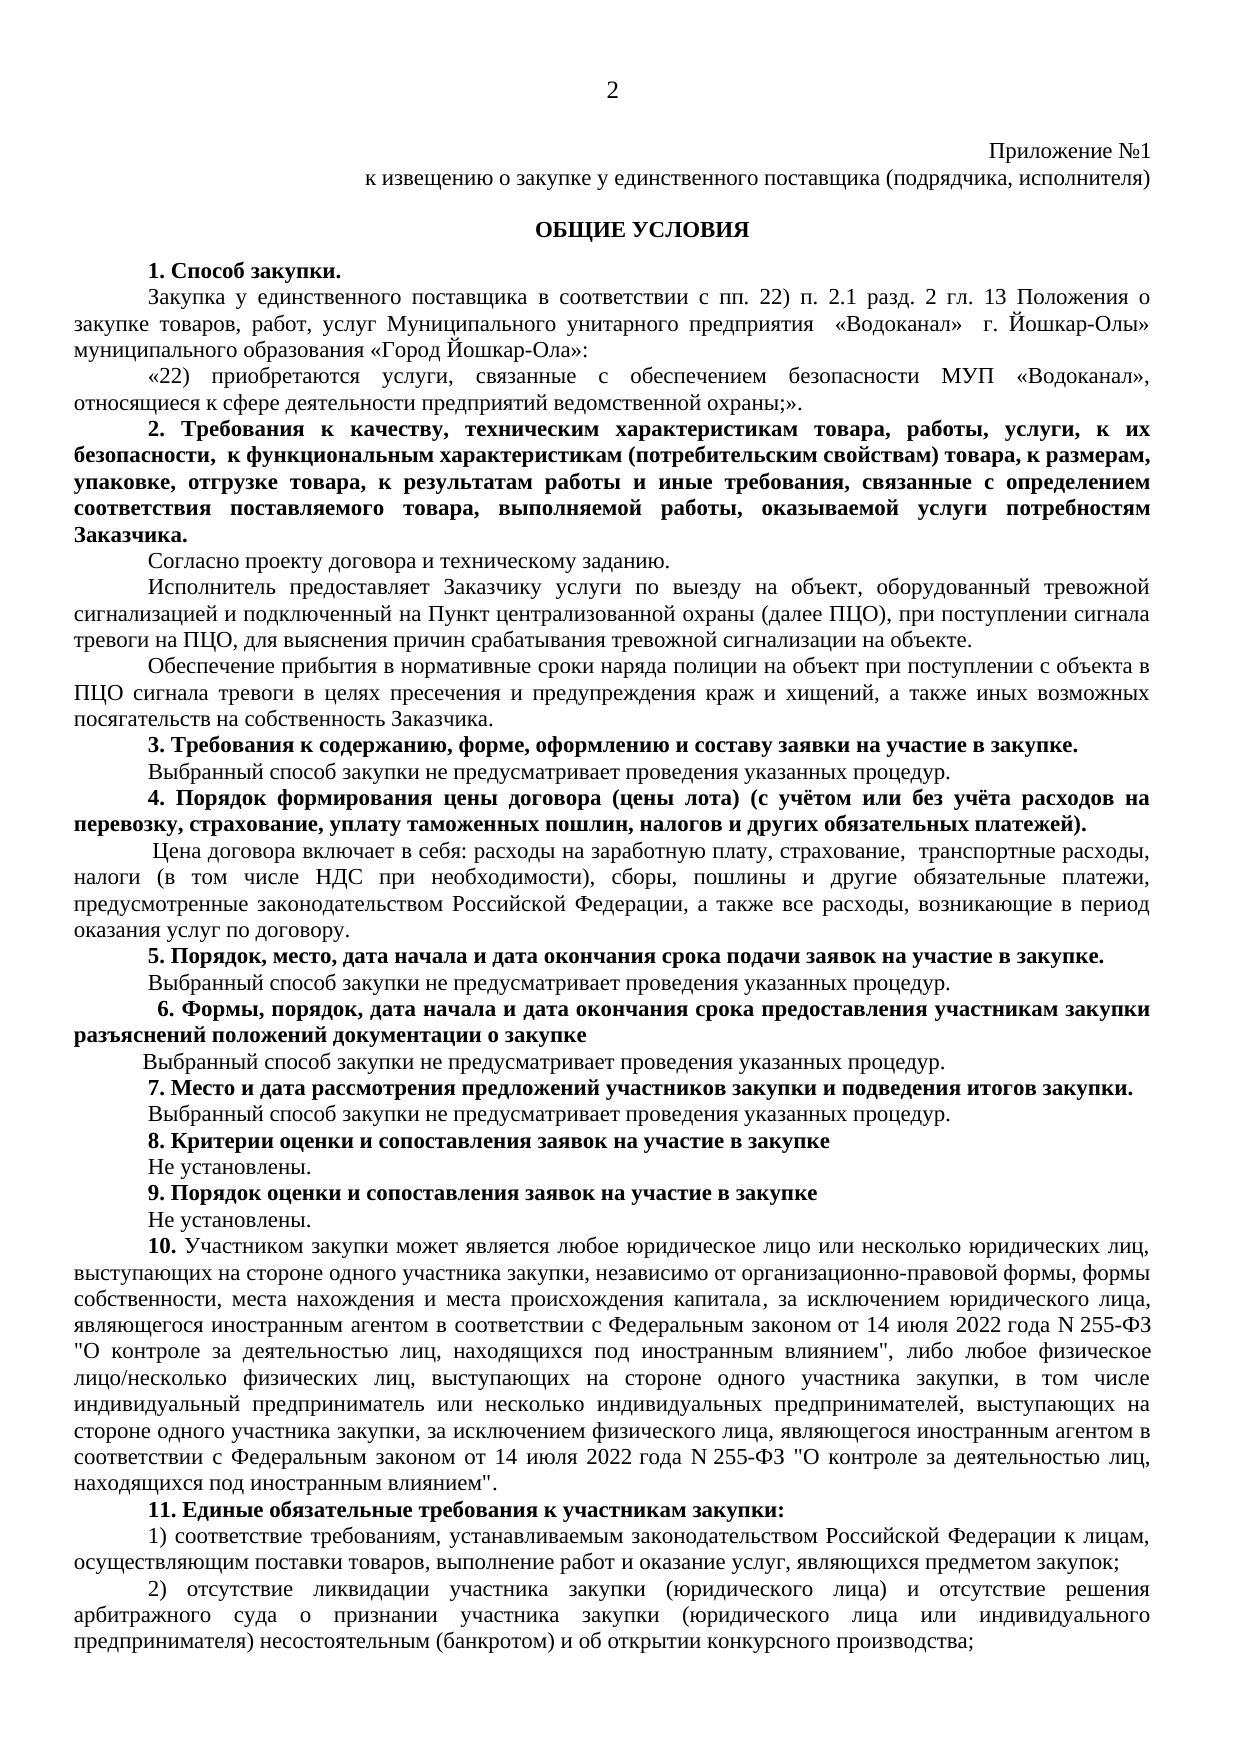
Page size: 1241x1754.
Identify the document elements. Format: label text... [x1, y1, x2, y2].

list 1. Способ закупки. [74, 257, 1152, 283]
text 1) соответствие требованиям, устанавливаемым законодательством Российской Федерации к лицам, осуществляющим поставки товаров, выполнение работ и оказание услуг, являющихся предметом закупок; [74, 1522, 1152, 1575]
text 4. Порядок формирования цены договора (цены лота) (с учётом или без учёта расходов на перевозку, страхование, уплату таможенных пошлин, налогов и других обязательных платежей). [74, 784, 1152, 837]
list Выбранный способ закупки не предусматривает проведения указанных процедур. [74, 758, 1152, 784]
title 6. Формы, порядок, дата начала и дата окончания срока предоставления участникам закупки разъяснений положений документации о закупке [74, 995, 1152, 1048]
text Обеспечение прибытия в нормативные сроки наряда полиции на объект при поступлении с объекта в ПЦО сигнала тревоги в целях пресечения и предупреждения краж и хищений, а также иных возможных посягательств на собственность Заказчика. [74, 652, 1152, 731]
list Не установлены. [74, 1153, 1152, 1179]
list 5. Порядок, место, дата начала и дата окончания срока подачи заявок на участие в закупке. [74, 942, 1152, 969]
list 3. Требования к содержанию, форме, оформлению и составу заявки на участие в закупке. [74, 731, 1152, 758]
list Не установлены. [74, 1206, 1152, 1232]
text Приложение №1 [74, 137, 1152, 164]
list 7. Место и дата рассмотрения предложений участников закупки и подведения итогов закупки. [74, 1074, 1152, 1100]
text Цена договора включает в себя: расходы на заработную плату, страхование, транспортные расходы, налоги (в том числе НДС при необходимости), сборы, пошлины и другие обязательные платежи, предусмотренные законодательством Российской Федерации, а также все расходы, возникающие в период оказания услуг по договору. [74, 837, 1152, 942]
list Закупка у единственного поставщика в соответствии с пп. 22) п. 2.1 разд. 2 гл. 13 Положения о закупке товаров, работ, услуг Муниципального унитарного предприятия «Водоканал» г. Йошкар-Олы» муниципального образования «Город Йошкар-Ола»: [74, 283, 1152, 362]
text к извещению о закупке у единственного поставщика (подрядчика, исполнителя) [74, 164, 1152, 190]
list Выбранный способ закупки не предусматривает проведения указанных процедур. [74, 969, 1152, 995]
text 11. Единые обязательные требования к участникам закупки: [74, 1496, 1152, 1522]
list 8. Критерии оценки и сопоставления заявок на участие в закупке [74, 1127, 1152, 1153]
title Выбранный способ закупки не предусматривает проведения указанных процедур. [74, 1048, 1152, 1074]
text Исполнитель предоставляет Заказчику услуги по выезду на объект, оборудованный тревожной сигнализацией и подключенный на Пункт централизованной охраны (далее ПЦО), при поступлении сигнала тревоги на ПЦО, для выяснения причин срабатывания тревожной сигнализации на объекте. [74, 573, 1152, 652]
list 9. Порядок оценки и сопоставления заявок на участие в закупке [74, 1179, 1152, 1206]
text 2) отсутствие ликвидации участника закупки (юридического лица) и отсутствие решения арбитражного суда о признании участника закупки (юридического лица или индивидуального предпринимателя) несостоятельным (банкротом) и об открытии конкурсного производства; [74, 1575, 1152, 1654]
text ОБЩИЕ УСЛОВИЯ [74, 216, 1152, 243]
text Согласно проекту договора и техническому заданию. [74, 547, 1152, 573]
list «22) приобретаются услуги, связанные с обеспечением безопасности МУП «Водоканал», относящиеся к сфере деятельности предприятий ведомственной охраны;». [74, 362, 1152, 415]
list Выбранный способ закупки не предусматривает проведения указанных процедур. [74, 1100, 1152, 1127]
text 10. Участником закупки может является любое юридическое лицо или несколько юридических лиц, выступающих на стороне одного участника закупки, независимо от организационно-правовой формы, формы собственности, места нахождения и места происхождения капитала, за исключением юридического лица, являющегося иностранным агентом в соответствии с Федеральным законом от 14 июля 2022 года N 255-ФЗ "О контроле за деятельностью лиц, находящихся под иностранным влиянием", либо любое физическое лицо/несколько физических лиц, выступающих на стороне одного участника закупки, в том числе индивидуальный предприниматель или несколько индивидуальных предпринимателей, выступающих на стороне одного участника закупки, за исключением физического лица, являющегося иностранным агентом в соответствии с Федеральным законом от 14 июля 2022 года N 255-ФЗ "О контроле за деятельностью лиц, находящихся под иностранным влиянием". [74, 1232, 1152, 1496]
list 2. Требования к качеству, техническим характеристикам товара, работы, услуги, к их безопасности, к функциональным характеристикам (потребительским свойствам) товара, к размерам, упаковке, отгрузке товара, к результатам работы и иные требования, связанные с определением соответствия поставляемого товара, выполняемой работы, оказываемой услуги потребностям Заказчика. [74, 415, 1152, 547]
